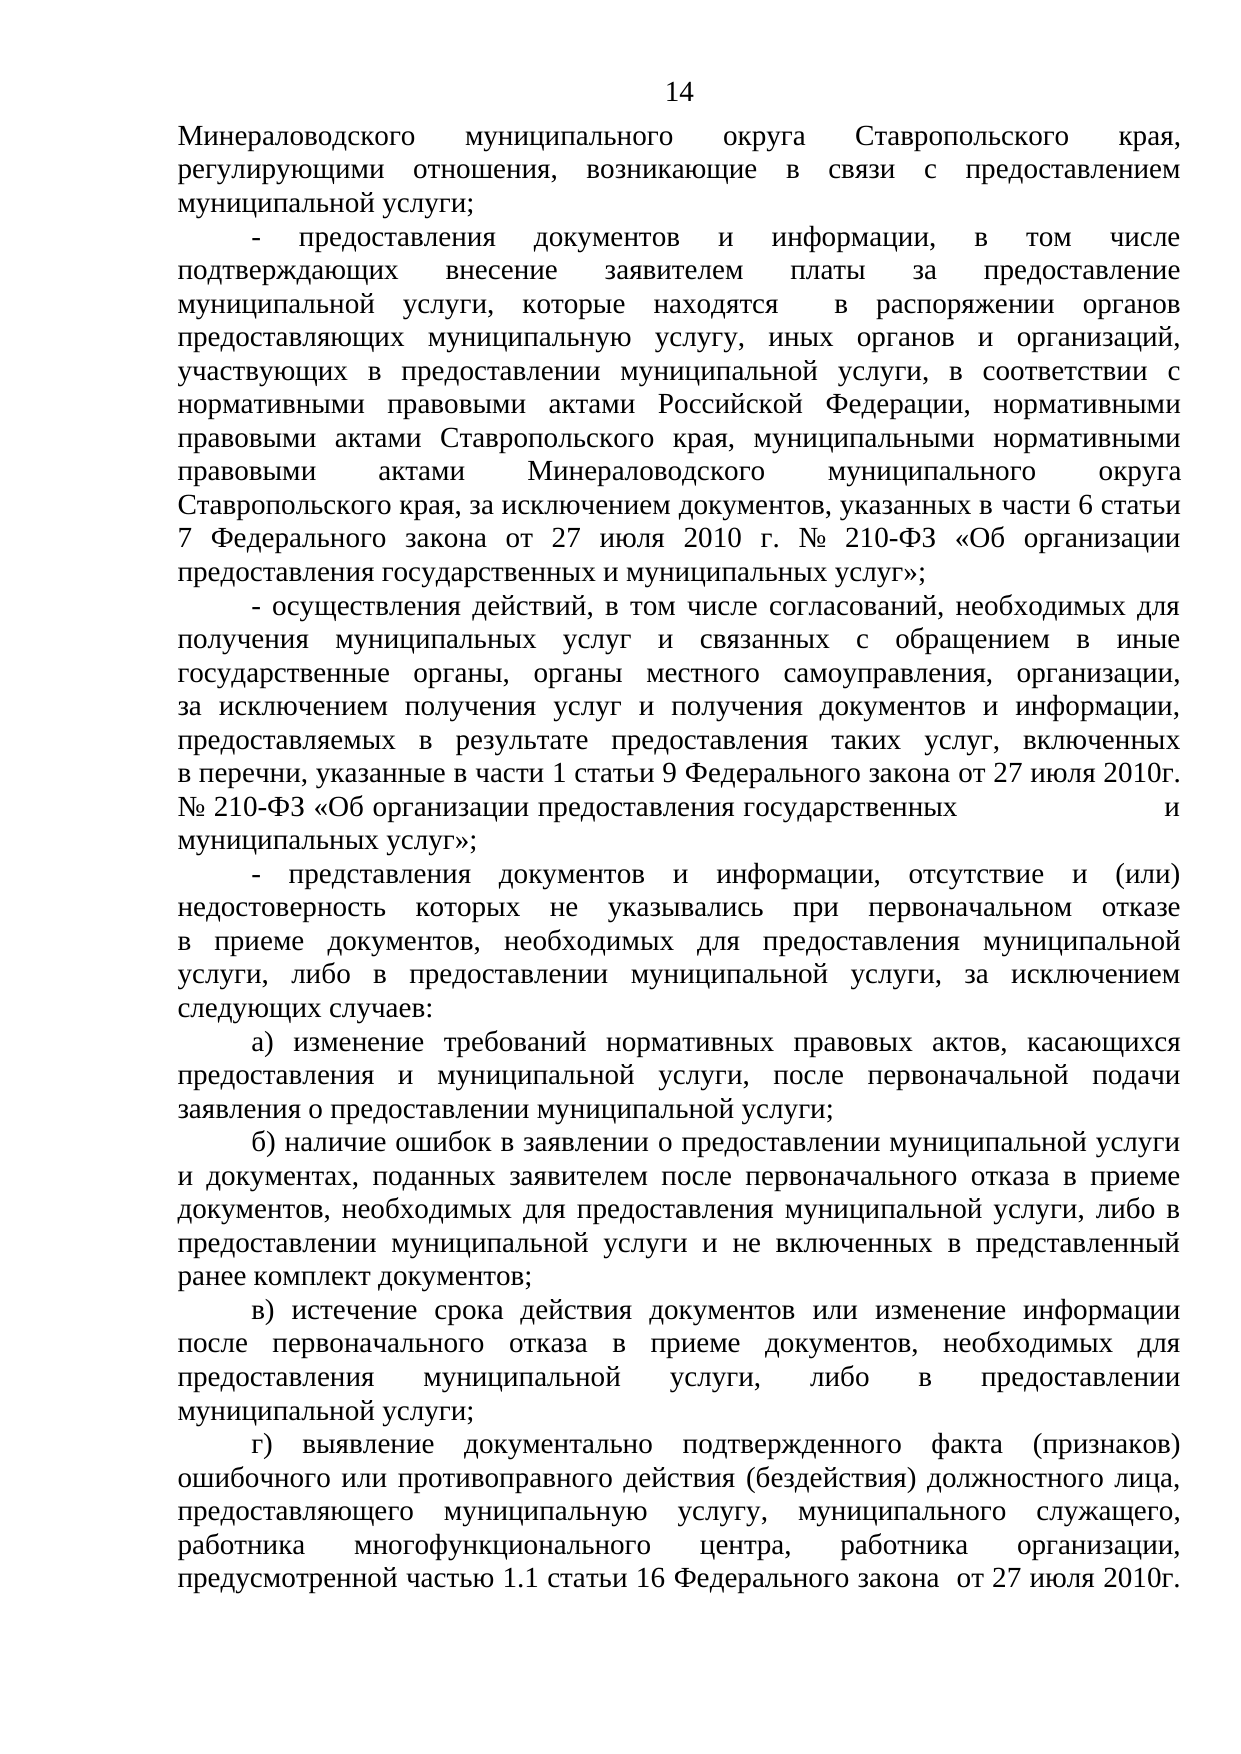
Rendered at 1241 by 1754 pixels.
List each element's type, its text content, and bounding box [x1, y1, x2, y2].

text в) истечение срока действия документов или изменение информации после первоначального отказа в приеме документов, необходимых для предоставления муниципальной услуги, либо в предоставлении муниципальной услуги; [177, 1292, 1181, 1426]
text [177, 1426, 1181, 1594]
text б) наличие ошибок в заявлении о предоставлении муниципальной услуги и документах, поданных заявителем после первоначального отказа в приеме документов, необходимых для предоставления муниципальной услуги, либо в предоставлении муниципальной услуги и не включенных в представленный ранее комплект документов; [177, 1124, 1181, 1292]
text - представления документов и информации, отсутствие и (или) недостоверность которых не указывались при первоначальном отказе в приеме документов, необходимых для предоставления муниципальной услуги, либо в предоставлении муниципальной услуги, за исключением следующих случаев: [177, 856, 1181, 1024]
text а) изменение требований нормативных правовых актов, касающихся предоставления и муниципальной услуги, после первоначальной подачи заявления о предоставлении муниципальной услуги; [177, 1024, 1181, 1124]
text - осуществления действий, в том числе согласований, необходимых для получения муниципальных услуг и связанных с обращением в иные государственные органы, органы местного самоуправления, организации, за исключением получения услуг и получения документов и информации, предоставляемых в результате предоставления таких услуг, включенных в перечни, указанные в части 1 статьи 9 Федерального закона от 27 июля 2010г. № 210-ФЗ «Об организации предоставления государственных и муниципальных услуг»; [177, 588, 1181, 856]
text - предоставления документов и информации, в том числе подтверждающих внесение заявителем платы за предоставление муниципальной услуги, которые находятся в распоряжении органов предоставляющих муниципальную услугу, иных органов и организаций, участвующих в предоставлении муниципальной услуги, в соответствии с нормативными правовыми актами Российской Федерации, нормативными правовыми актами Ставропольского края, муниципальными нормативными правовыми актами Минераловодского муниципального округа Ставропольского края, за исключением документов, указанных в части 6 статьи 7 Федерального закона от 27 июля . № 210-ФЗ «Об организации предоставления государственных и муниципальных услуг»; [177, 219, 1181, 588]
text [177, 118, 1181, 219]
